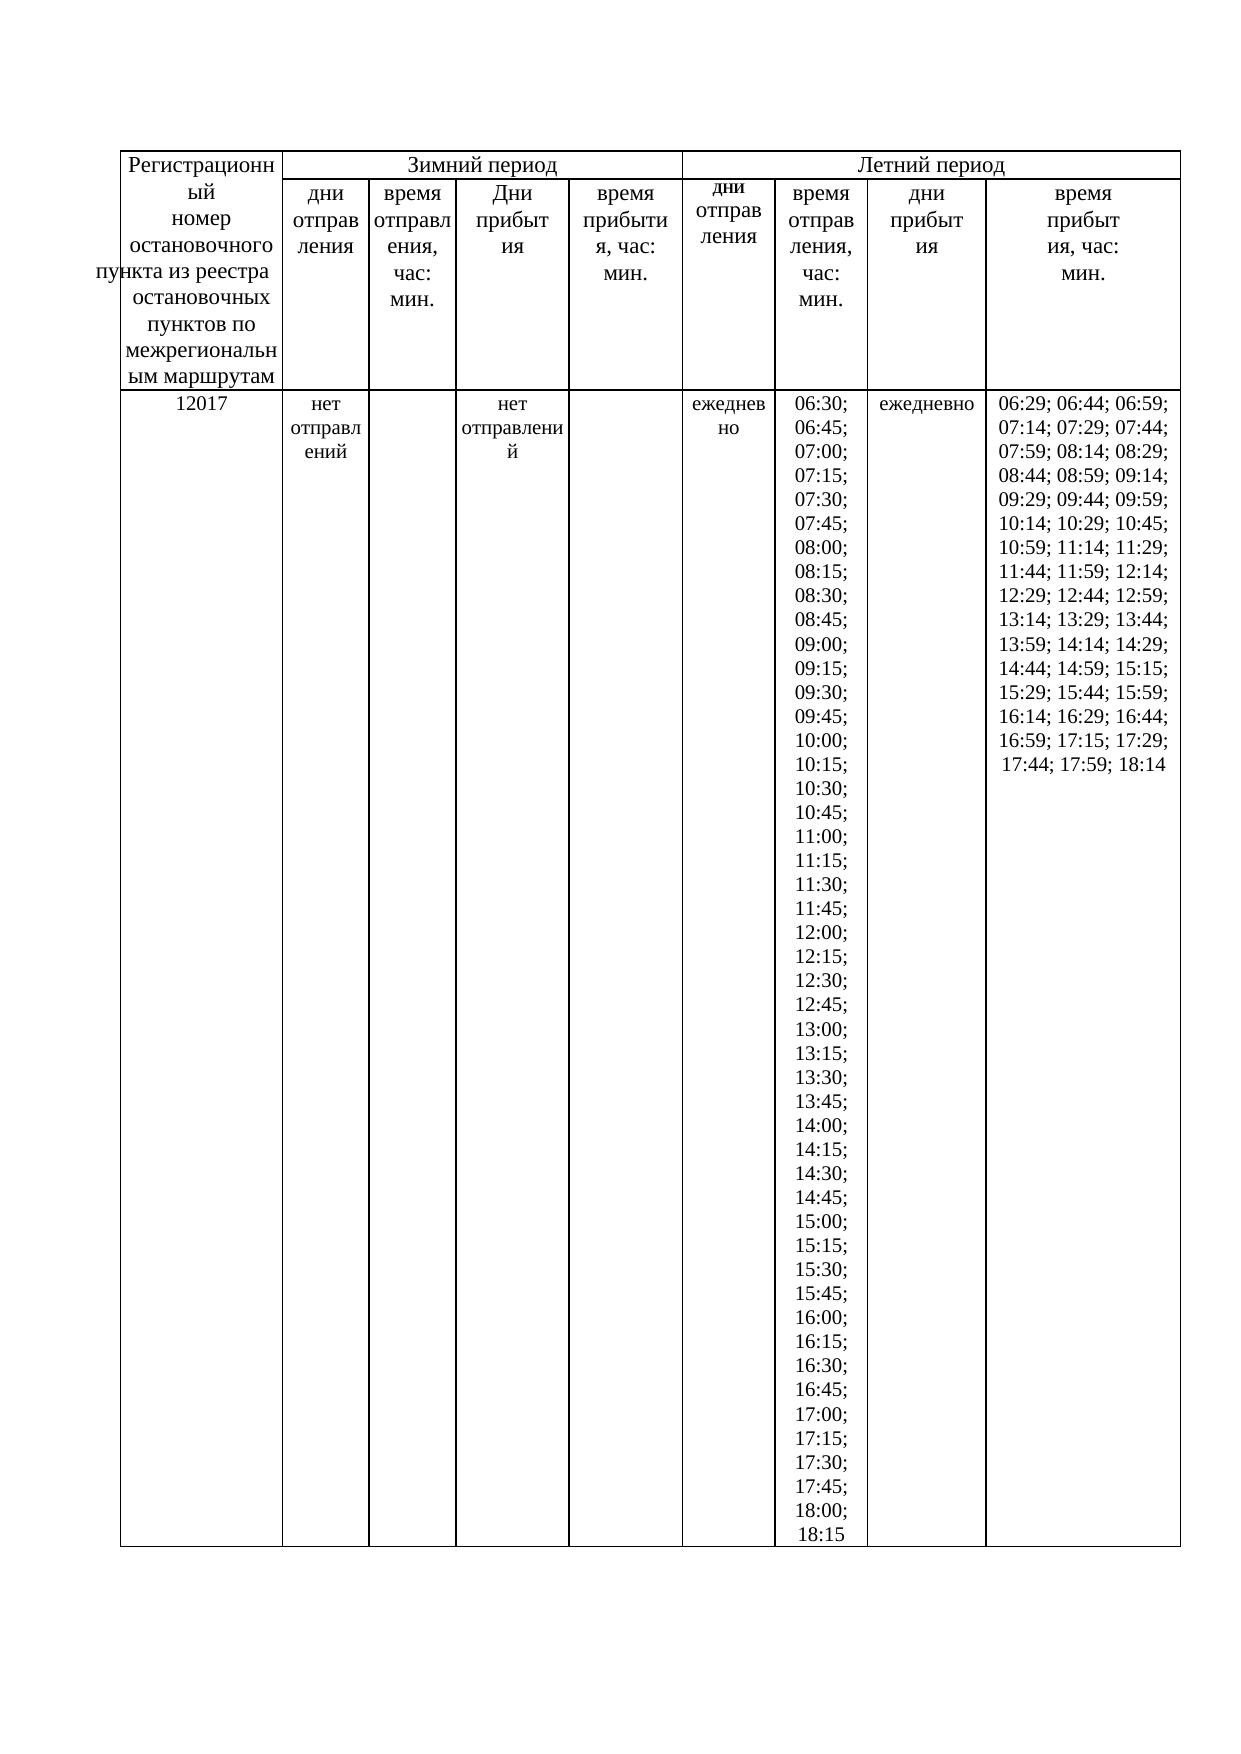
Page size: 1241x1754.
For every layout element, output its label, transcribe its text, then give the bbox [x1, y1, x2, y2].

table_header Летний период [683, 152, 1180, 178]
table_cell дни отправ ления [283, 180, 368, 389]
table_header Регистрационный номер остановочного пункта из реестра остановочных пунктов по межрегиональным маршрутам регулярных перевозок [121, 152, 282, 389]
table_cell 06:30; 06:45; 07:00; 07:15; 07:30; 07:45; 08:00; 08:15; 08:30; 08:45; 09:00; 09:15; 09:30; 09:45; 10:00; 10:15; 10:30; 10:45; 11:00; 11:15; 11:30; 11:45; 12:00; 12:15; 12:30; 12:45; 13:00; 13:15; 13:30; 13:45; 14:00; 14:15; 14:30; 14:45; 15:00; 15:15; 15:30; 15:45; 16:00; 16:15; 16:30; 16:45; 17:00; 17:15; 17:30; 17:45; 18:00; 18:15 [776, 391, 867, 1546]
table_cell 12017 [121, 391, 282, 1546]
table_cell ежедневно [683, 391, 774, 1546]
table_cell 06:29; 06:44; 06:59; 07:14; 07:29; 07:44; 07:59; 08:14; 08:29; 08:44; 08:59; 09:14; 09:29; 09:44; 09:59; 10:14; 10:29; 10:45; 10:59; 11:14; 11:29; 11:44; 11:59; 12:14; 12:29; 12:44; 12:59; 13:14; 13:29; 13:44; 13:59; 14:14; 14:29; 14:44; 14:59; 15:15; 15:29; 15:44; 15:59; 16:14; 16:29; 16:44; 16:59; 17:15; 17:29; 17:44; 17:59; 18:14 [987, 391, 1180, 1546]
table_cell нет отправлений [283, 391, 368, 1546]
table_cell ежедневно [868, 391, 985, 1546]
table_header Зимний период [283, 152, 682, 178]
table_cell время отправл ения, час: мин. [370, 180, 455, 389]
table_cell [570, 391, 682, 1546]
table_cell время прибыт ия, час: мин. [987, 180, 1180, 389]
table_cell время прибыти я, час: мин. [570, 180, 682, 389]
table_cell Дни прибыт ия [457, 180, 568, 389]
table_cell дни прибыт ия [868, 180, 985, 389]
table_cell время отправ ления, час: мин. [776, 180, 867, 389]
table_cell нет отправлений [457, 391, 568, 1546]
table_cell ДНИ отправ ления [683, 180, 774, 389]
table_cell [370, 391, 455, 1546]
